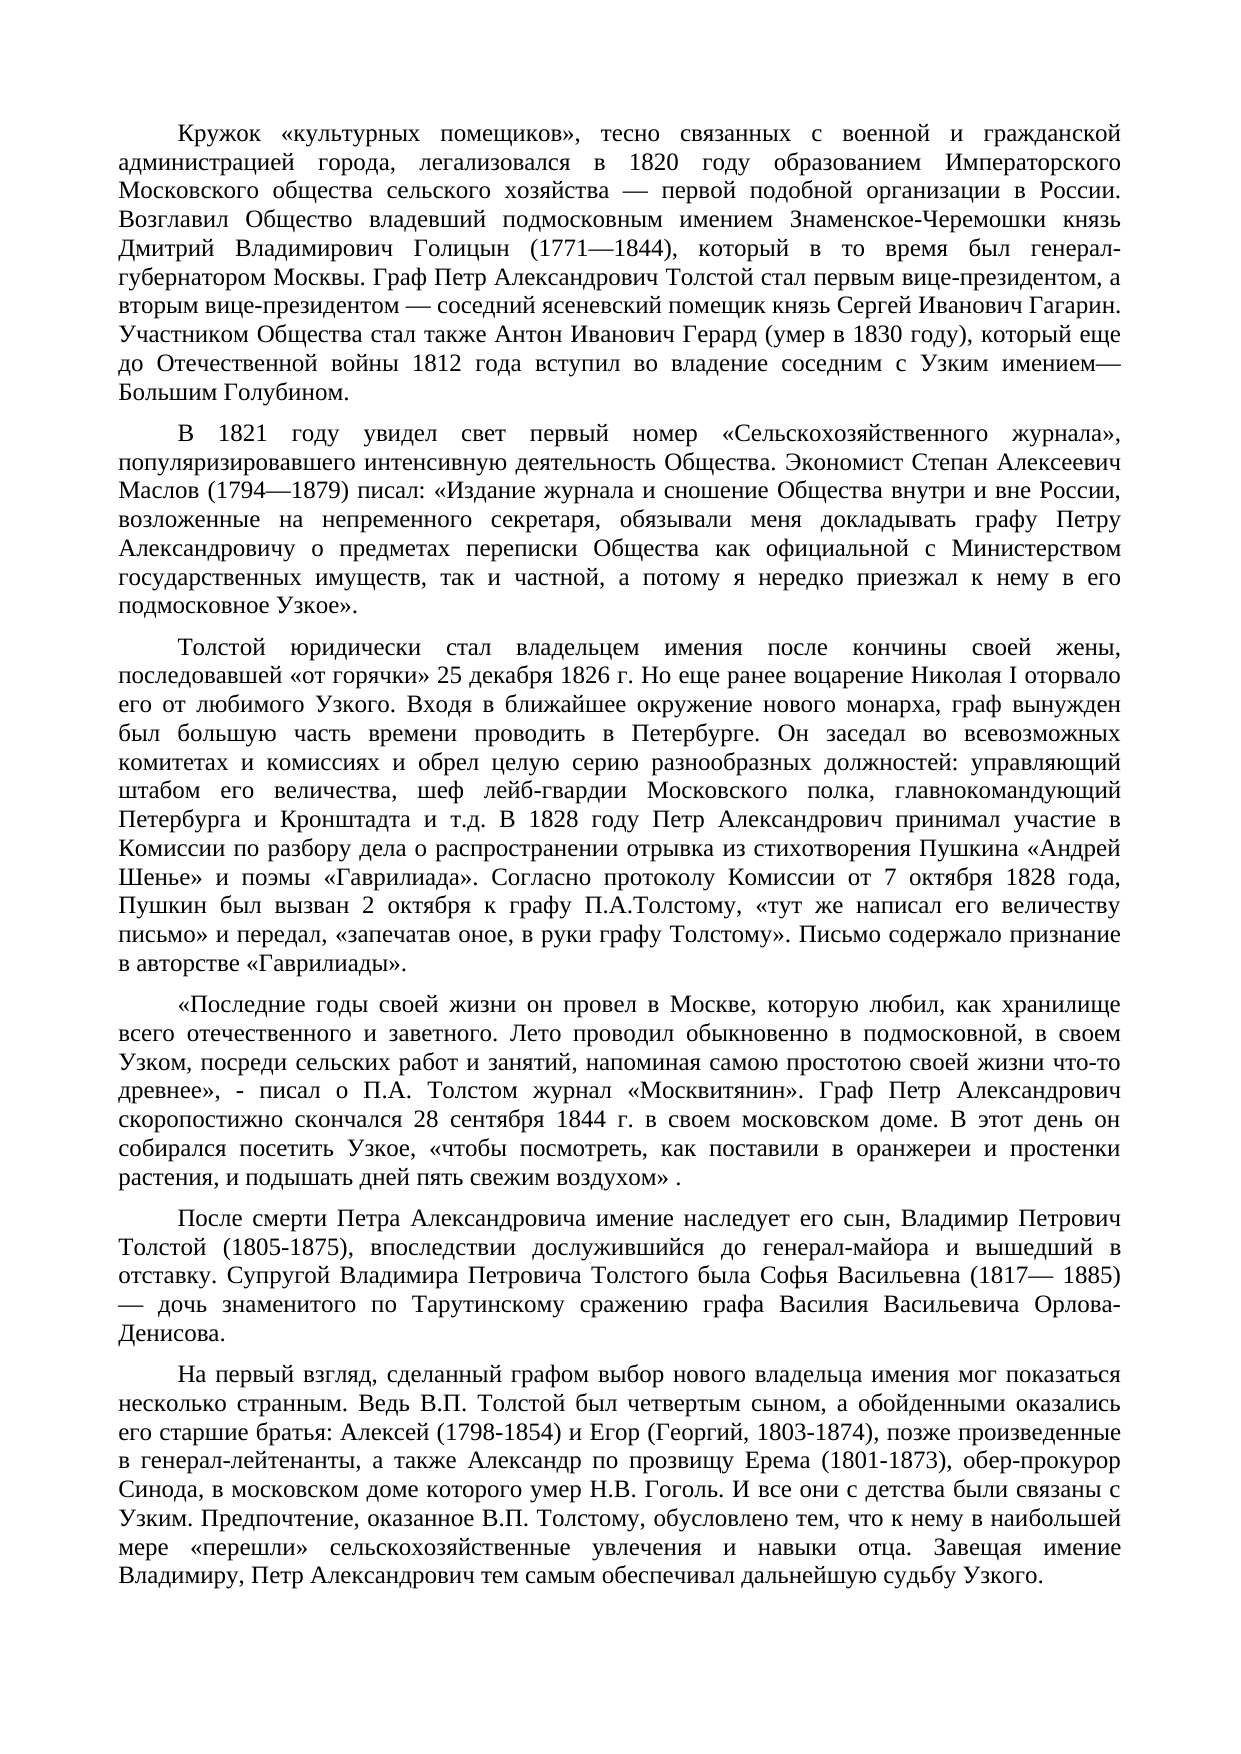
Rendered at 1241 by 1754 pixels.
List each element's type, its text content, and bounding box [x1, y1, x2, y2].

text «Последние годы своей жизни он провел в Москве, которую любил, как хранилище всего отечественного и заветного. Лето проводил обыкновенно в подмосковной, в своем Узком, посреди сельских работ и занятий, напоминая самою простотою своей жизни что-то древнее», - писал о П.А. Толстом журнал «Москвитянин». Граф Петр Александрович скоропостижно скончался 28 сентября 1844 г. в своем московском доме. В этот день он собирался посетить Узкое, «чтобы посмотреть, как поставили в оранжереи и простенки растения, и подышать дней пять свежим воздухом» . [118, 989, 1122, 1191]
text В 1821 году увидел свет первый номер «Сельскохозяйственного журнала», популяризировавшего интенсивную деятельность Общества. Экономист Степан Алексеевич Маслов (1794—1879) писал: «Издание журнала и сношение Общества внутри и вне России, возложенные на непременного секретаря, обязывали меня докладывать графу Петру Александровичу о предметах переписки Общества как официальной с Министерством государственных имуществ, так и частной, а потому я нередко приезжал к нему в его подмосковное Узкое». [118, 418, 1122, 619]
text Кружок «культурных помещиков», тесно связанных с военной и гражданской администрацией города, легализовался в 1820 году образованием Императорского Московского общества сельского хозяйства — первой подобной организации в России. Возглавил Общество владевший подмосковным имением Знаменское-Черемошки князь Дмитрий Владимирович Голицын (1771—1844), который в то время был генерал-губернатором Москвы. Граф Петр Александрович Толстой стал первым вице-президентом, а вторым вице-президентом — соседний ясеневский помещик князь Сергей Иванович Гагарин. Участником Общества стал также Антон Иванович Герард (умер в 1830 году), который еще до Отечественной войны 1812 года вступил во владение соседним с Узким имением— Большим Голубином. [118, 118, 1122, 406]
text На первый взгляд, сделанный графом выбор нового владельца имения мог показаться несколько странным. Ведь В.П. Толстой был четвертым сыном, а обойденными оказались его старшие братья: Алексей (1798-1854) и Егор (Георгий, 1803-1874), позже произведенные в генерал-лейтенанты, а также Александр по прозвищу Ерема (1801-1873), обер-прокурор Синода, в московском доме которого умер Н.В. Гоголь. И все они с детства были связаны с Узким. Предпочтение, оказанное В.П. Толстому, обусловлено тем, что к нему в наибольшей мере «перешли» сельскохозяйственные увлечения и навыки отца. Завещая имение Владимиру, Петр Александрович тем самым обеспечивал дальнейшую судьбу Узкого. [118, 1359, 1122, 1589]
text После смерти Петра Александровича имение наследует его сын, Владимир Петрович Толстой (1805-1875), впоследствии дослужившийся до генерал-майора и вышедший в отставку. Супругой Владимира Петровича Толстого была Софья Васильевна (1817— 1885) — дочь знаменитого по Тарутинскому сражению графа Василия Васильевича Орлова-Денисова. [118, 1203, 1122, 1347]
text Толстой юридически стал владельцем имения после кончины своей жены, последовавшей «от горячки» 25 декабря 1826 г. Но еще ранее воцарение Николая I оторвало его от любимого Узкого. Входя в ближайшее окружение нового монарха, граф вынужден был большую часть времени проводить в Петербурге. Он заседал во всевозможных комитетах и комиссиях и обрел целую серию разнообразных должностей: управляющий штабом его величества, шеф лейб-гвардии Московского полка, главнокомандующий Петербурга и Кронштадта и т.д. В 1828 году Петр Александрович принимал участие в Комиссии по разбору дела о распространении отрывка из стихотворения Пушкина «Андрей Шенье» и поэмы «Гаврилиада». Согласно протоколу Комиссии от 7 октября 1828 года, Пушкин был вызван 2 октября к графу П.А.Толстому, «тут же написал его величеству письмо» и передал, «запечатав оное, в руки графу Толстому». Письмо содержало признание в авторстве «Гаврилиады». [118, 632, 1122, 977]
